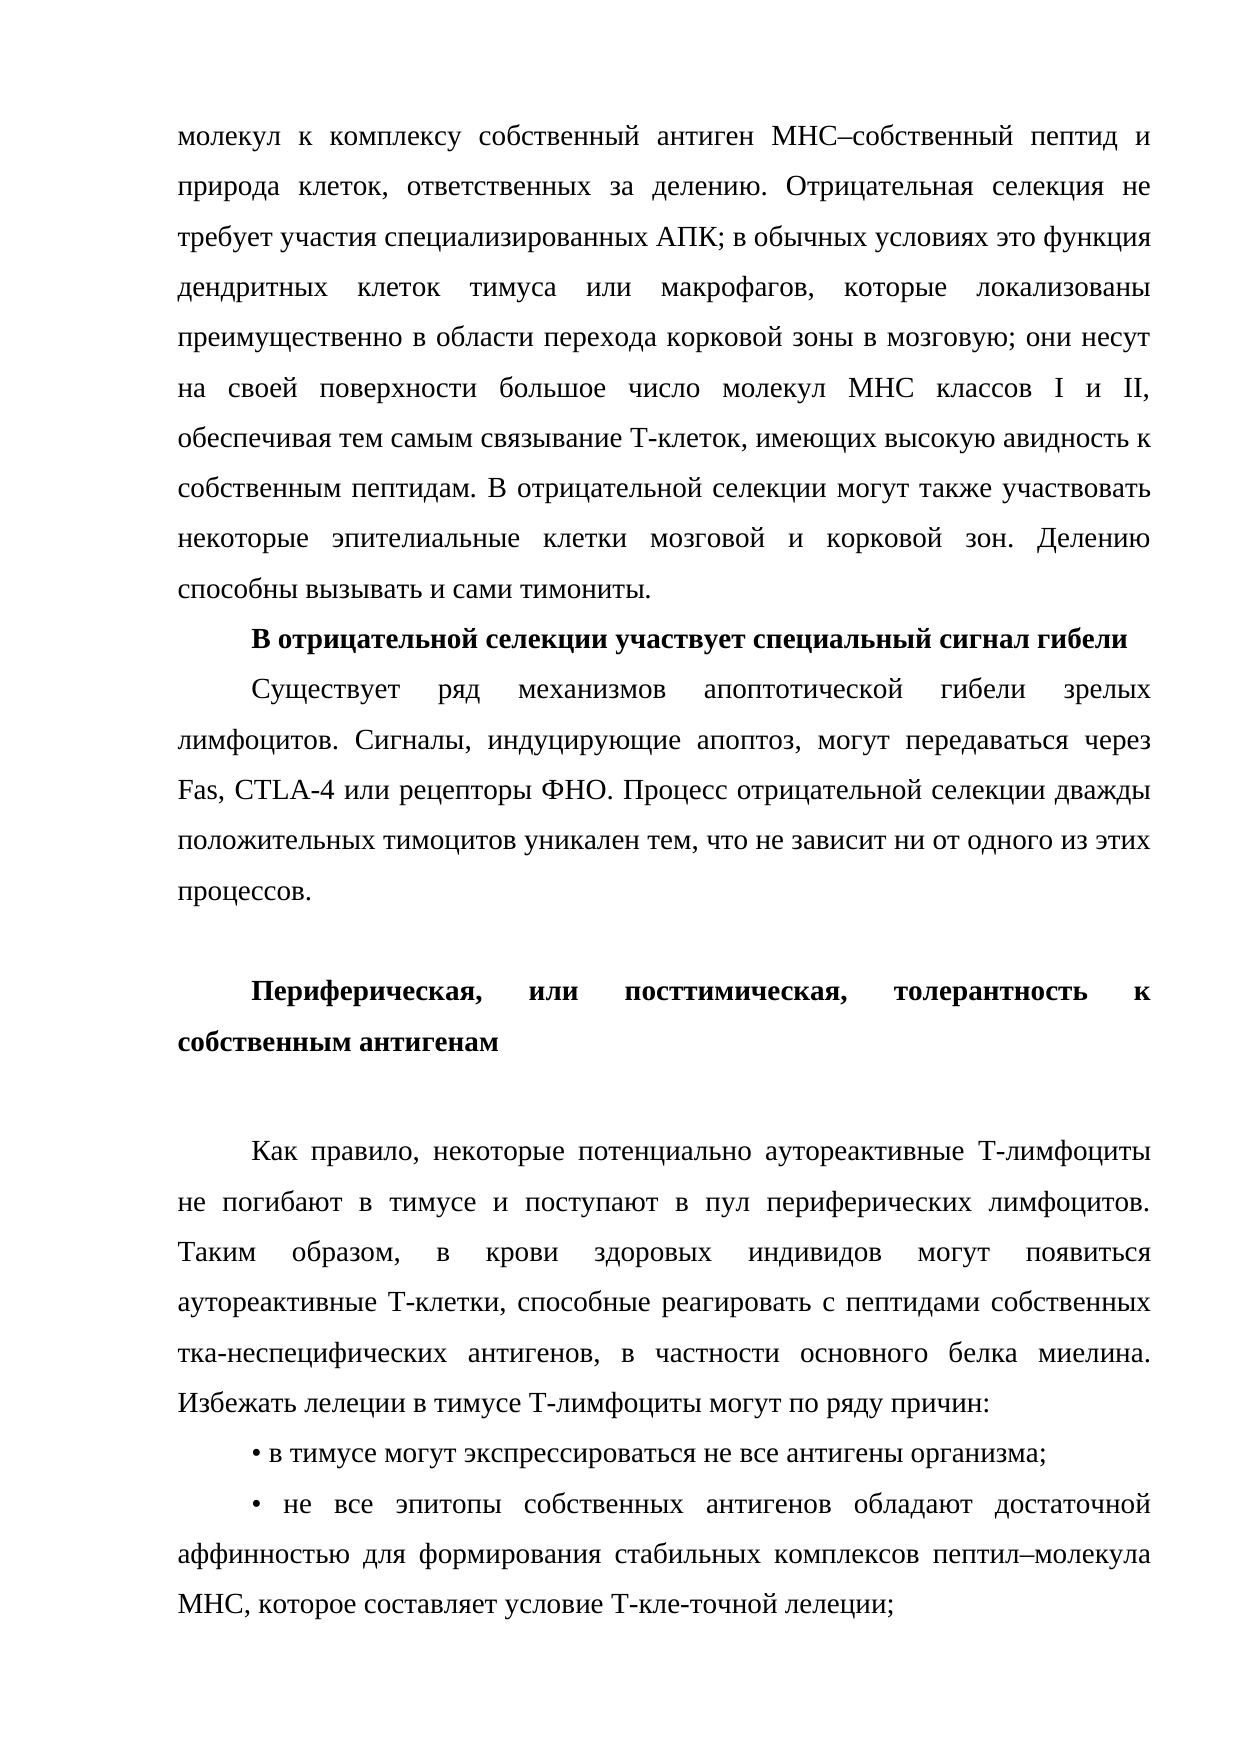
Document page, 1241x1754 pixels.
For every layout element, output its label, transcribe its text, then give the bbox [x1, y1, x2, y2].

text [177, 118, 1152, 604]
text Периферическая, или посттимическая, толерантность к собственным антигенам [177, 973, 1152, 1057]
text Существует ряд механизмов апоптотической гибели зрелых лимфоцитов. Сигналы, индуцирующие апоптоз, могут передаваться через Fas, CTLA-4 или рецепторы ФНО. Процесс отрицательной селекции дважды положительных тимоцитов уникален тем, что не зависит ни от одного из этих процессов. [177, 672, 1152, 906]
text • не все эпитопы собственных антигенов обладают достаточной аффинностью для формирования стабильных комплексов пептил–молекула МНС, которое составляет условие Т-кле-точной лелеции; [177, 1486, 1152, 1620]
text В отрицательной селекции участвует специальный сигнал гибели [177, 621, 1152, 655]
text • в тимусе могут экспрессироваться не все антигены организма; [177, 1435, 1152, 1469]
text Как правило, некоторые потенциально аутореактивные Т-лимфоциты не погибают в тимусе и поступают в пул периферических лимфоцитов. Таким образом, в крови здоровых индивидов могут появиться аутореактивные Т-клетки, способные реагировать с пептидами собственных тка-неспецифических антигенов, в частности основного белка миелина. Избежать лелеции в тимусе Т-лимфоциты могут по ряду причин: [177, 1133, 1152, 1419]
